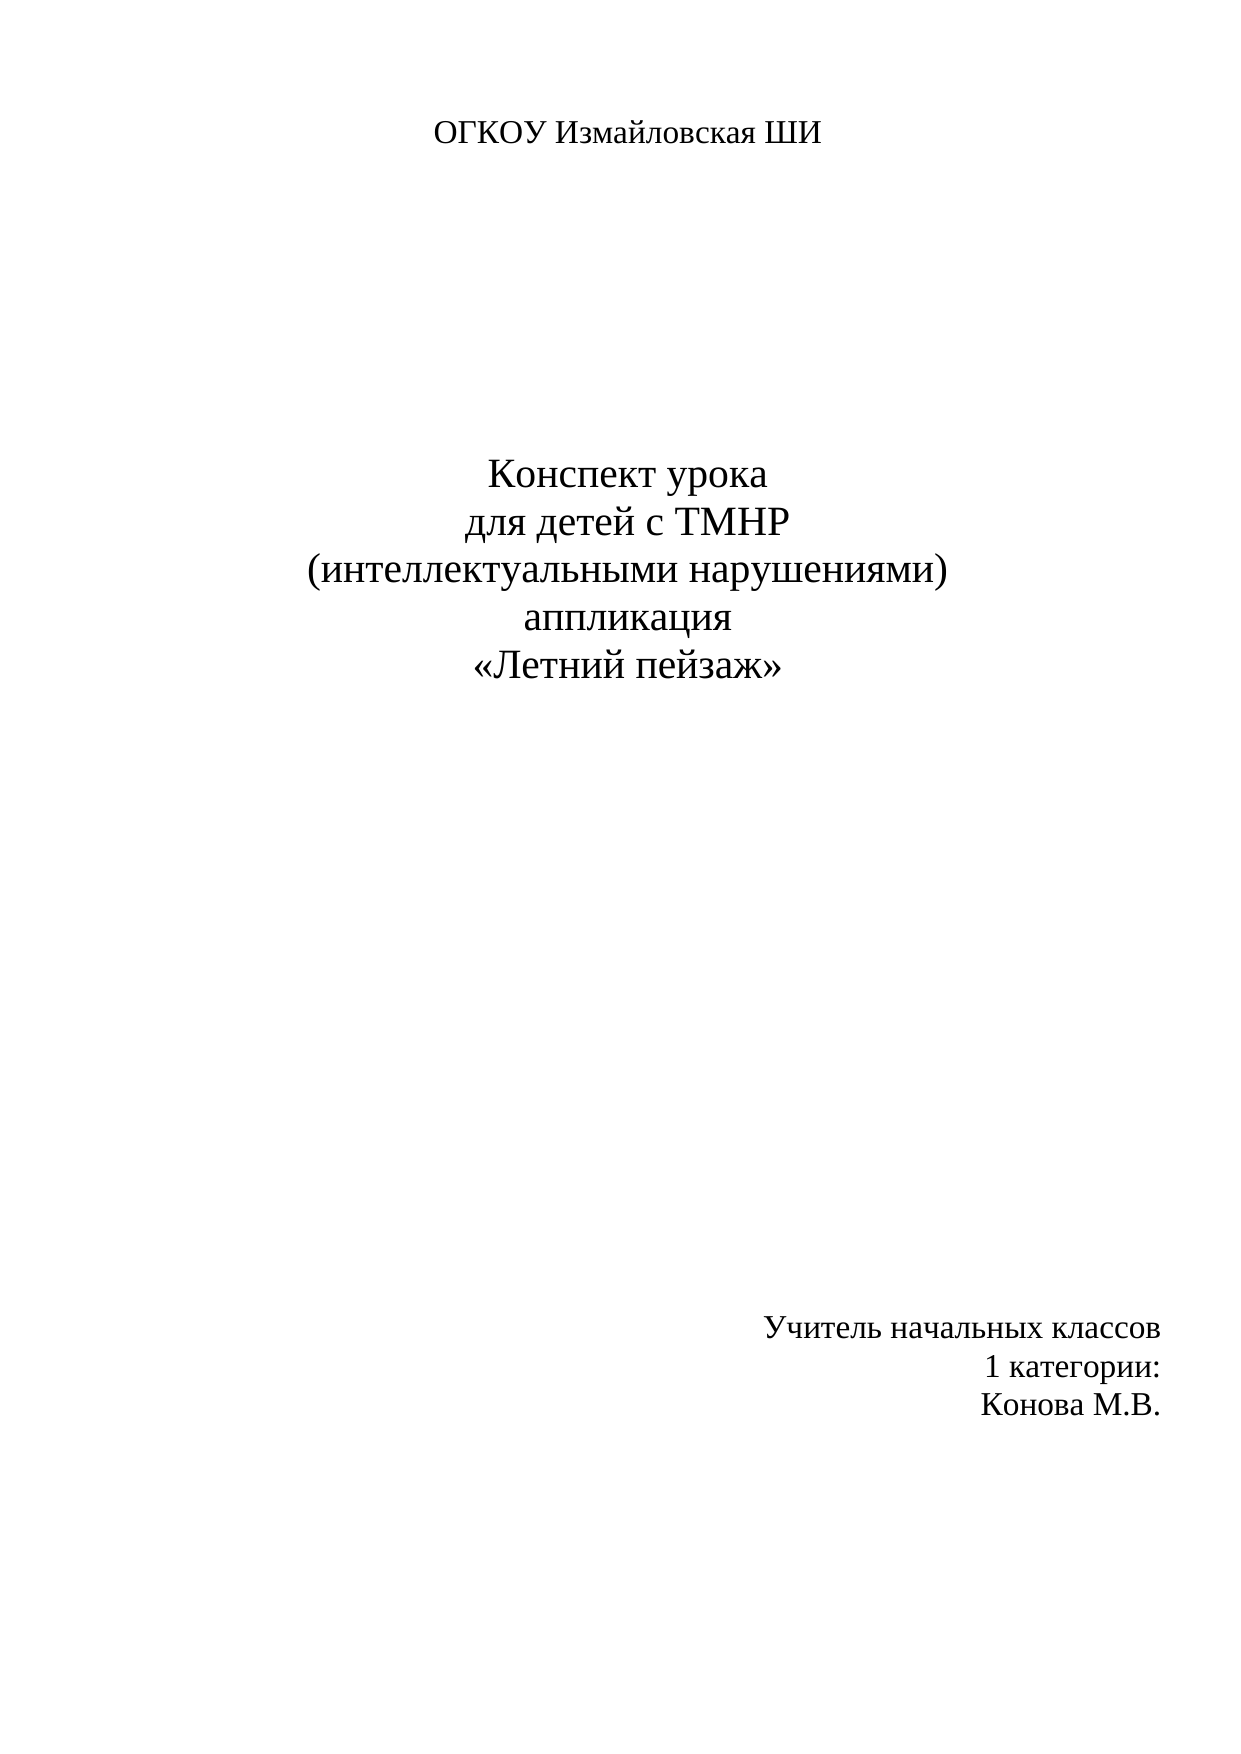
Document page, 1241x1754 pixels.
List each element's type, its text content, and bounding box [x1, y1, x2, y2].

text Конова М.В. [74, 1384, 1161, 1423]
text Конспект урока [74, 448, 1181, 496]
text Учитель начальных классов [74, 1308, 1161, 1346]
text аппликация [74, 592, 1181, 640]
text (интеллектуальными нарушениями) [74, 544, 1181, 592]
text ОГКОУ Измайловская ШИ [74, 112, 1181, 150]
text «Летний пейзаж» [74, 640, 1181, 688]
text для детей с ТМНР [74, 496, 1181, 544]
text 1 категории: [74, 1346, 1161, 1384]
